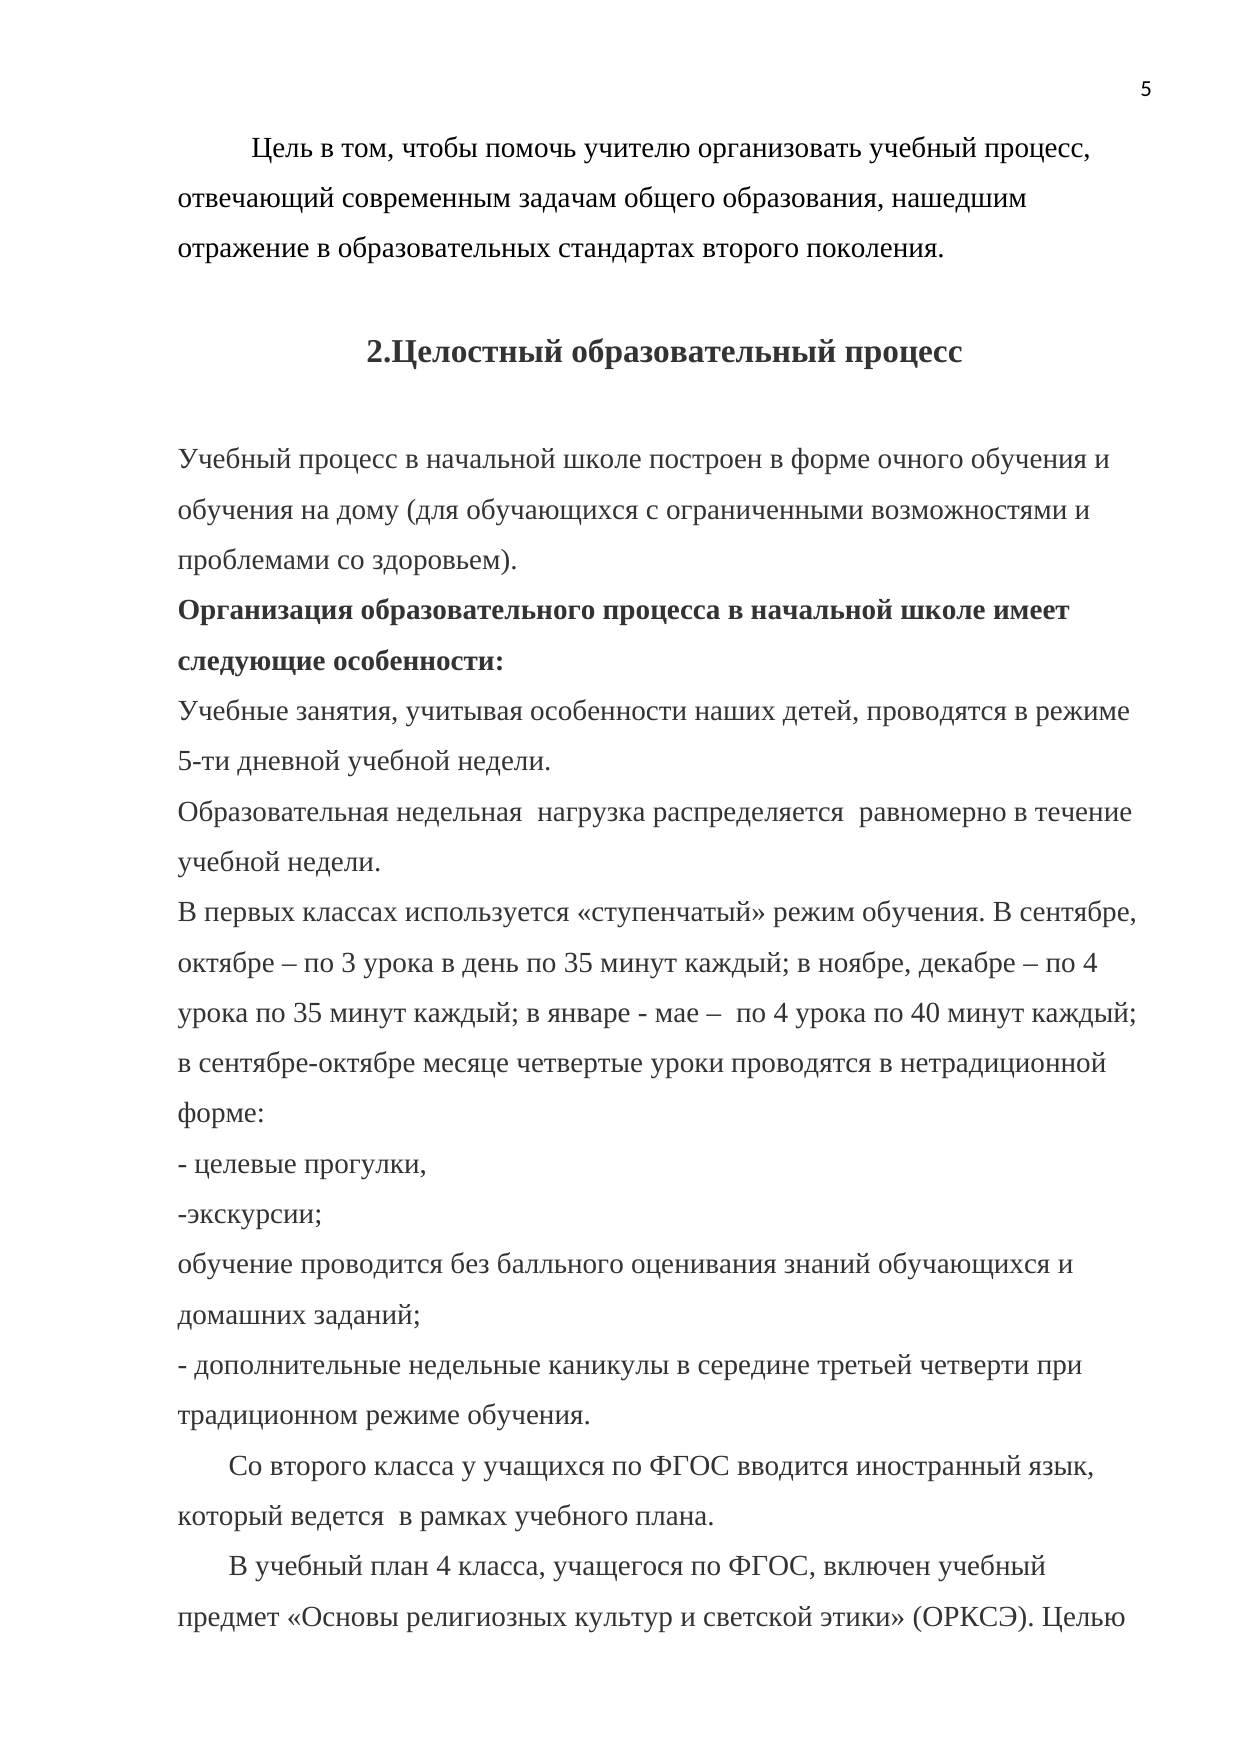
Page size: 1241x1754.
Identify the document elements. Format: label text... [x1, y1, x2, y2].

subtitle 2.Целостный образовательный процесс [177, 331, 1152, 369]
text Со второго класса у учащихся по ФГОС вводится иностранный язык, который ведется в рамках учебного плана. [177, 1448, 1152, 1532]
text обучение проводится без балльного оценивания знаний обучающихся и домашних заданий; [177, 1247, 1152, 1330]
text Учебный процесс в начальной школе построен в форме очного обучения и обучения на дому (для обучающихся с ограниченными возможностями и проблемами со здоровьем). Организация образовательного процесса в начальной школе имеет следующие особенности: [177, 442, 1152, 676]
text В первых классах используется «ступенчатый» режим обучения. В сентябре, октябре – по 3 урока в день по 35 минут каждый; в ноябре, декабре – по 4 урока по 35 минут каждый; в январе - мае – по 4 урока по 40 минут каждый; в сентябре-октябре месяце четвертые уроки проводятся в нетрадиционной форме: [177, 894, 1152, 1129]
text - целевые прогулки, [177, 1146, 1152, 1179]
text -экскурсии; [177, 1196, 1152, 1230]
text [177, 1548, 1152, 1632]
text Учебные занятия, учитывая особенности наших детей, проводятся в режиме 5-ти дневной учебной недели. [177, 693, 1152, 777]
text Образовательная недельная нагрузка распределяется равномерно в течение учебной недели. [177, 794, 1152, 878]
text - дополнительные недельные каникулы в середине третьей четверти при традиционном режиме обучения. [177, 1347, 1152, 1431]
text Цель в том, чтобы помочь учителю организовать учебный процесс, отвечающий современным задачам общего образования, нашедшим отражение в образовательных стандартах второго поколения. [177, 130, 1152, 264]
